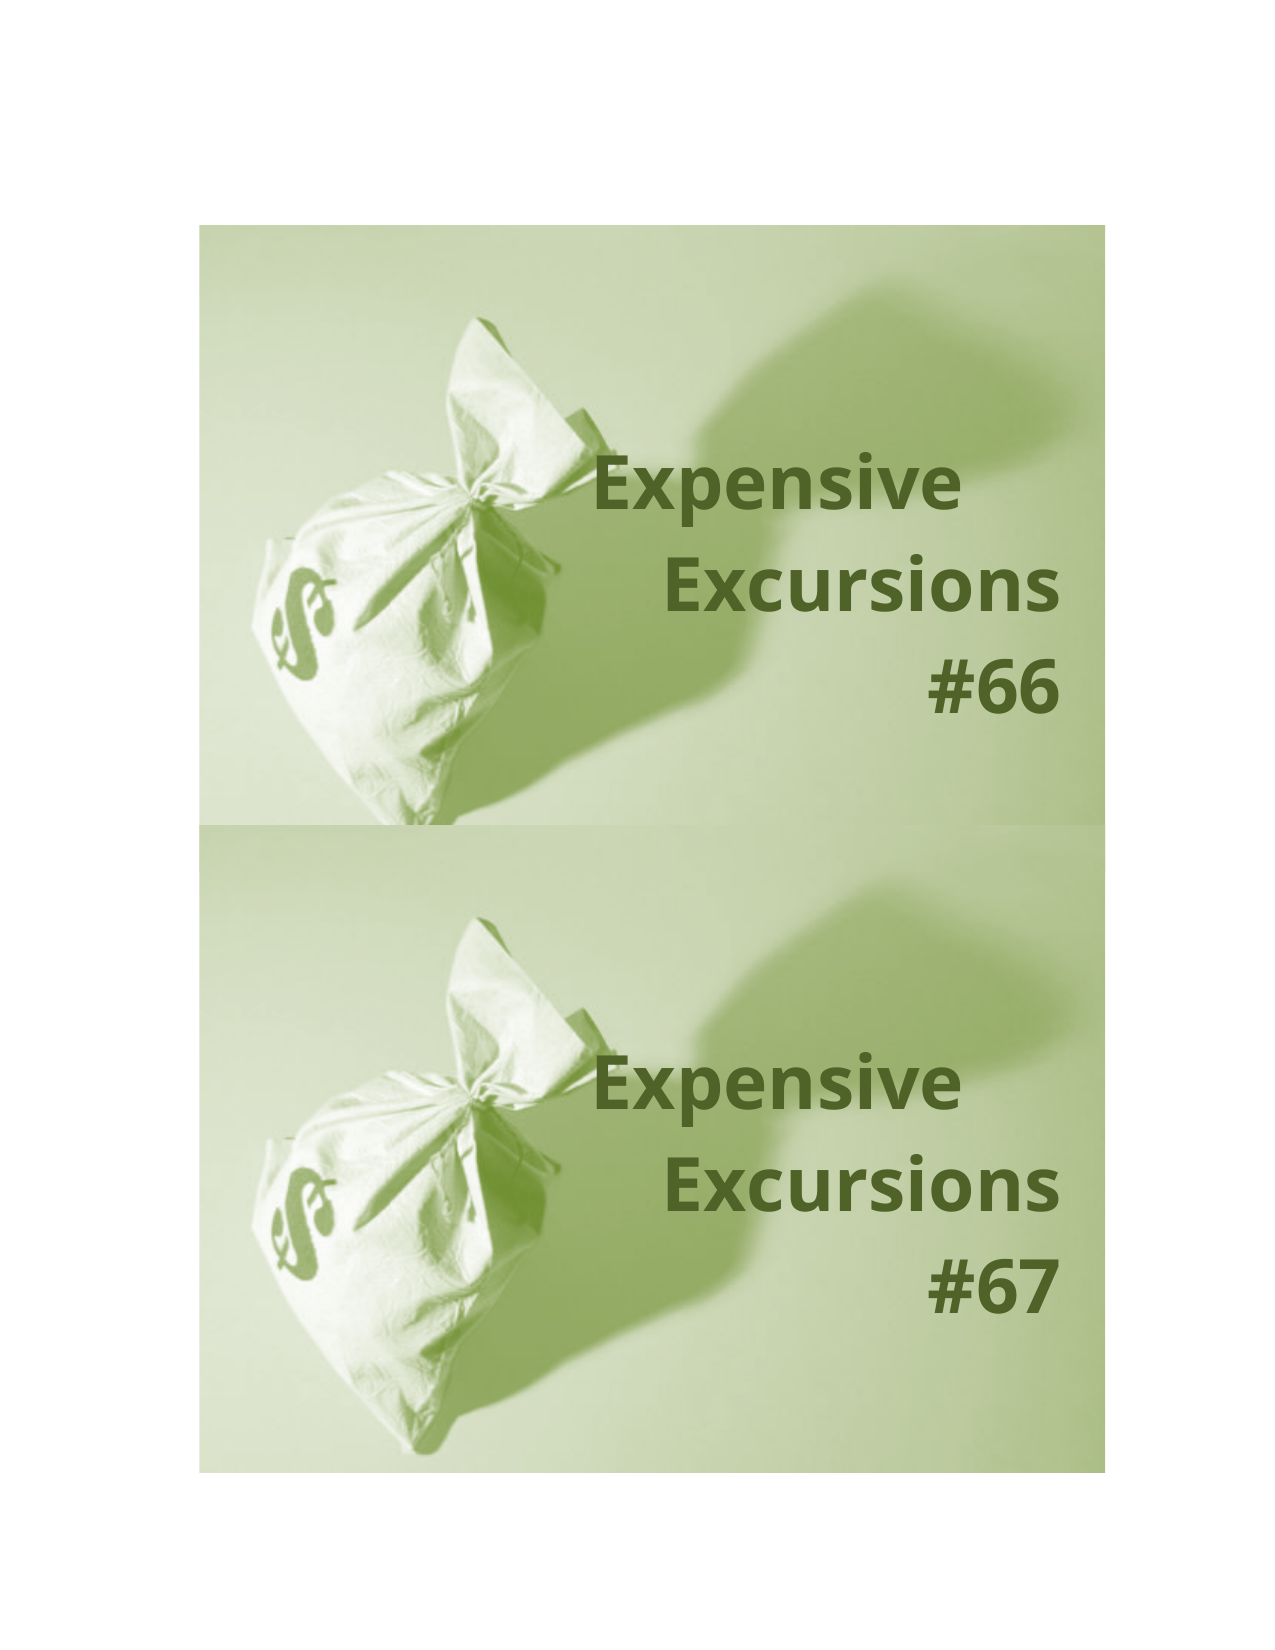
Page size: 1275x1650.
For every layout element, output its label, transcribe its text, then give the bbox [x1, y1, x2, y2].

table_cell Expensive Excursions #66 [186, 225, 1078, 825]
table_cell Expensive Excursions #67 [186, 825, 1078, 1425]
